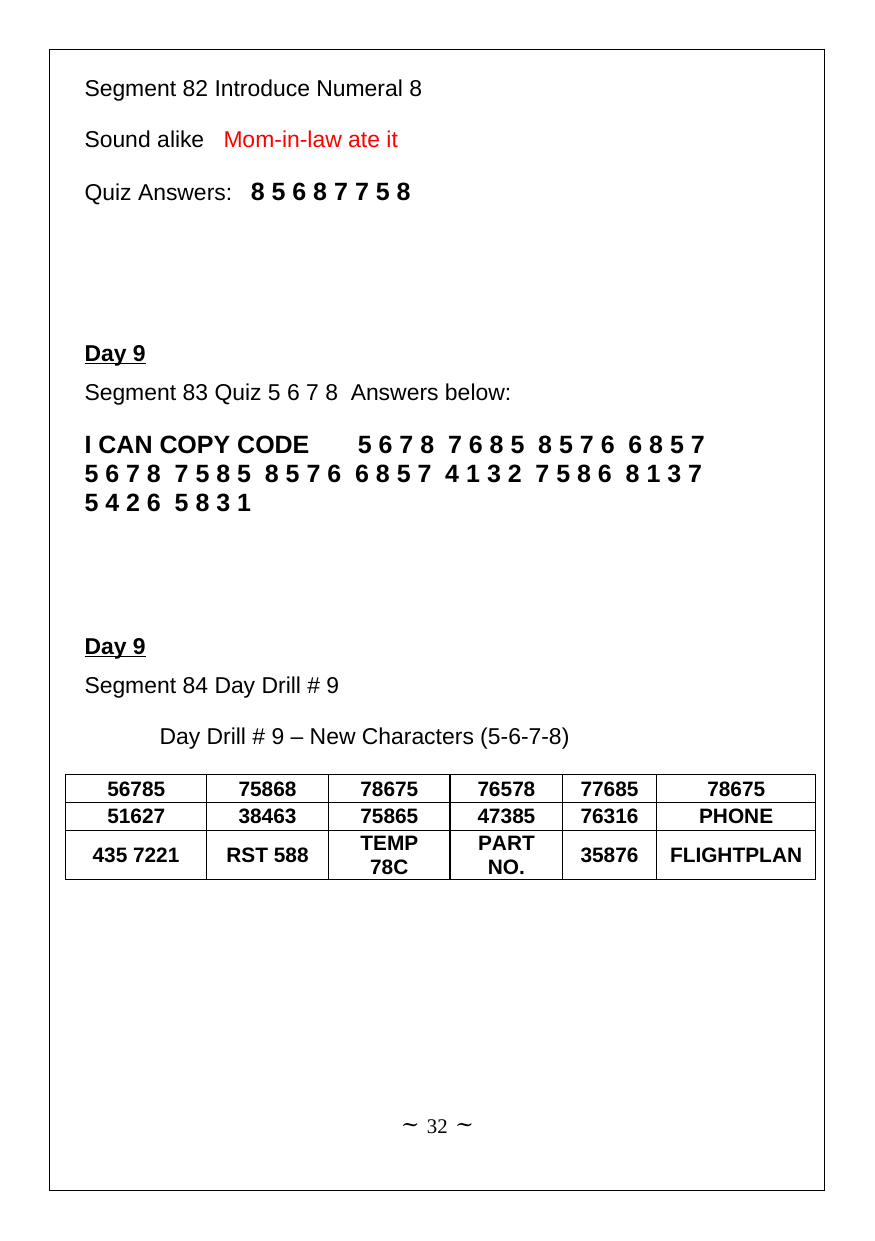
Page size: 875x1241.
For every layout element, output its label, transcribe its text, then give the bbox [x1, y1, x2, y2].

table_cell 51627 [66, 803, 206, 829]
table_cell RST 588 [207, 831, 328, 878]
table_cell 76316 [563, 803, 656, 829]
table_cell 75865 [329, 803, 449, 829]
text I CAN COPY CODE 5 6 7 8 7 6 8 5 8 5 7 6 6 8 5 7 [84, 430, 762, 459]
text Segment 83 Quiz 5 6 7 8 Answers below: [84, 379, 762, 406]
table_header 76578 [451, 775, 562, 802]
table_cell PART NO. [451, 831, 562, 878]
text Day Drill # 9 – New Characters (5-6-7-8) [84, 723, 762, 749]
table_header 75868 [207, 775, 328, 802]
table_cell 35876 [563, 831, 656, 878]
text 5 4 2 6 5 8 3 1 [84, 488, 762, 516]
table_header 56785 [66, 775, 206, 802]
table_header 77685 [563, 775, 656, 802]
table_header 78675 [329, 775, 449, 802]
text Quiz Answers: 8 5 6 8 7 7 5 8 [84, 177, 762, 206]
table_cell 38463 [207, 803, 328, 829]
table_header 78675 [657, 775, 815, 802]
text Segment 82 Introduce Numeral 8 [84, 75, 762, 101]
text Day 9 [84, 633, 762, 659]
text 5 6 7 8 7 5 8 5 8 5 7 6 6 8 5 7 4 1 3 2 7 5 8 6 8 1 3 7 [84, 459, 762, 488]
text Sound alike Mom-in-law ate it [84, 126, 762, 152]
table_cell 435 7221 [66, 831, 206, 878]
table_cell 47385 [451, 803, 562, 829]
text Segment 84 Day Drill # 9 [84, 672, 762, 698]
table_cell FLIGHTPLAN [657, 831, 815, 878]
table_cell TEMP 78C [329, 831, 449, 878]
text Day 9 [84, 340, 762, 367]
table_cell PHONE [657, 803, 815, 829]
